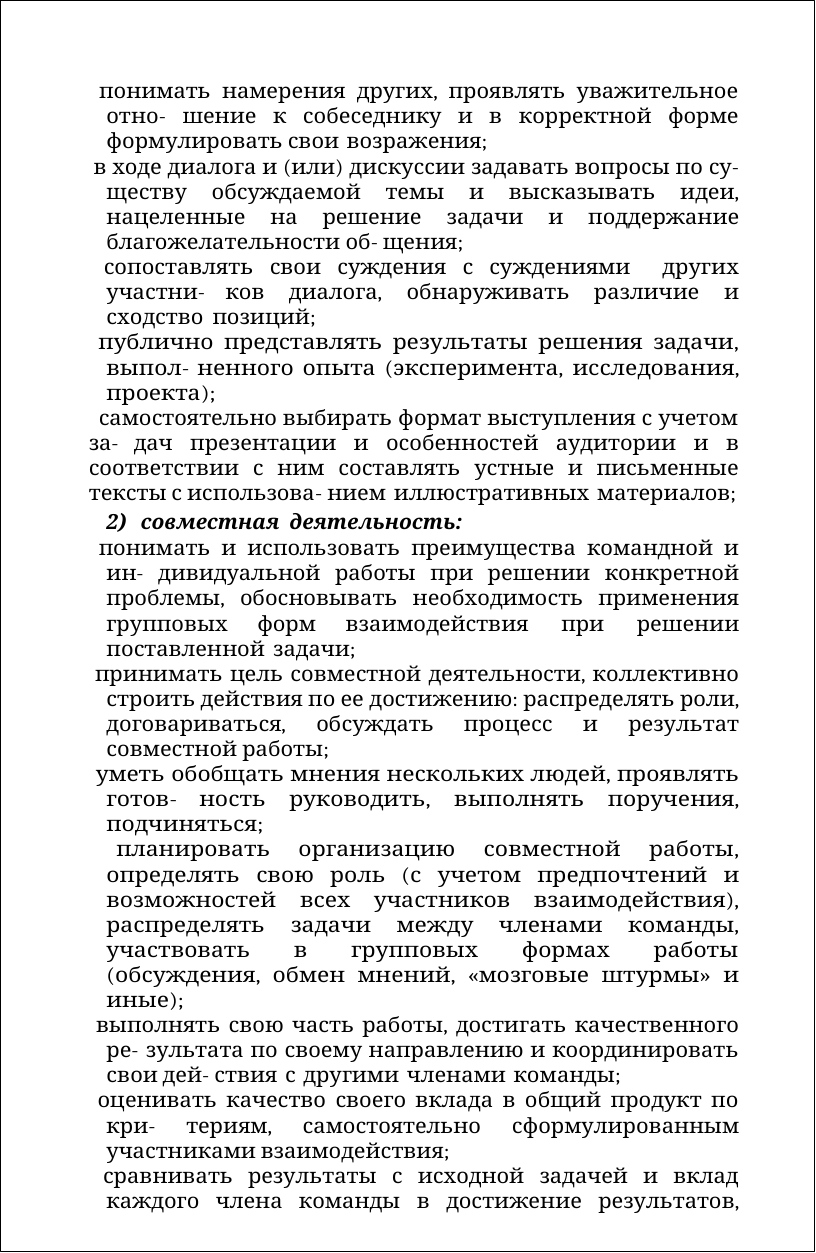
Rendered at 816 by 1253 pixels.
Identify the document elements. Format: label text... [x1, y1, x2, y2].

text понимать намерения других, проявлять уважительное отно- шение к собеседнику и в корректной форме формулировать свои возражения; [88, 80, 739, 154]
text понимать и использовать преимущества командной и ин- дивидуальной работы при решении конкретной проблемы, обосновывать необходимость применения групповых форм взаимодействия при решении поставленной задачи; [88, 537, 739, 661]
text самостоятельно выбирать формат выступления с учетом за- дач презентации и особенностей аудитории и в соответствии с ним составлять устные и письменные тексты с использова- нием иллюстративных материалов; [88, 406, 739, 506]
text оценивать качество своего вклада в общий продукт по кри- териям, самостоятельно сформулированным участниками взаимодействия; [88, 1089, 739, 1163]
text в ходе диалога и (или) дискуссии задавать вопросы по су- ществу обсуждаемой темы и высказывать идеи, нацеленные на решение задачи и поддержание благожелательности об- щения; [88, 155, 739, 254]
text планировать организацию совместной работы, определять свою роль (с учетом предпочтений и возможностей всех участников взаимодействия), распределять задачи между членами команды, участвовать в групповых формах работы (обсуждения, обмен мнений, «мозговые штурмы» и иные); [88, 838, 739, 1013]
text сопоставлять свои суждения с суждениями других участни- ков диалога, обнаруживать различие и сходство позиций; [88, 256, 739, 330]
text публично представлять результаты решения задачи, выпол- ненного опыта (эксперимента, исследования, проекта); [88, 331, 739, 405]
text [88, 1164, 739, 1213]
text принимать цель совместной деятельности, коллективно строить действия по ее достижению: распределять роли, договариваться, обсуждать процесс и результат совместной работы; [88, 662, 739, 762]
text уметь обобщать мнения нескольких людей, проявлять готов- ность руководить, выполнять поручения, подчиняться; [88, 763, 739, 837]
list совместная деятельность: [106, 507, 755, 536]
text выполнять свою часть работы, достигать качественного ре- зультата по своему направлению и координировать свои дей- ствия с другими членами команды; [88, 1014, 739, 1088]
